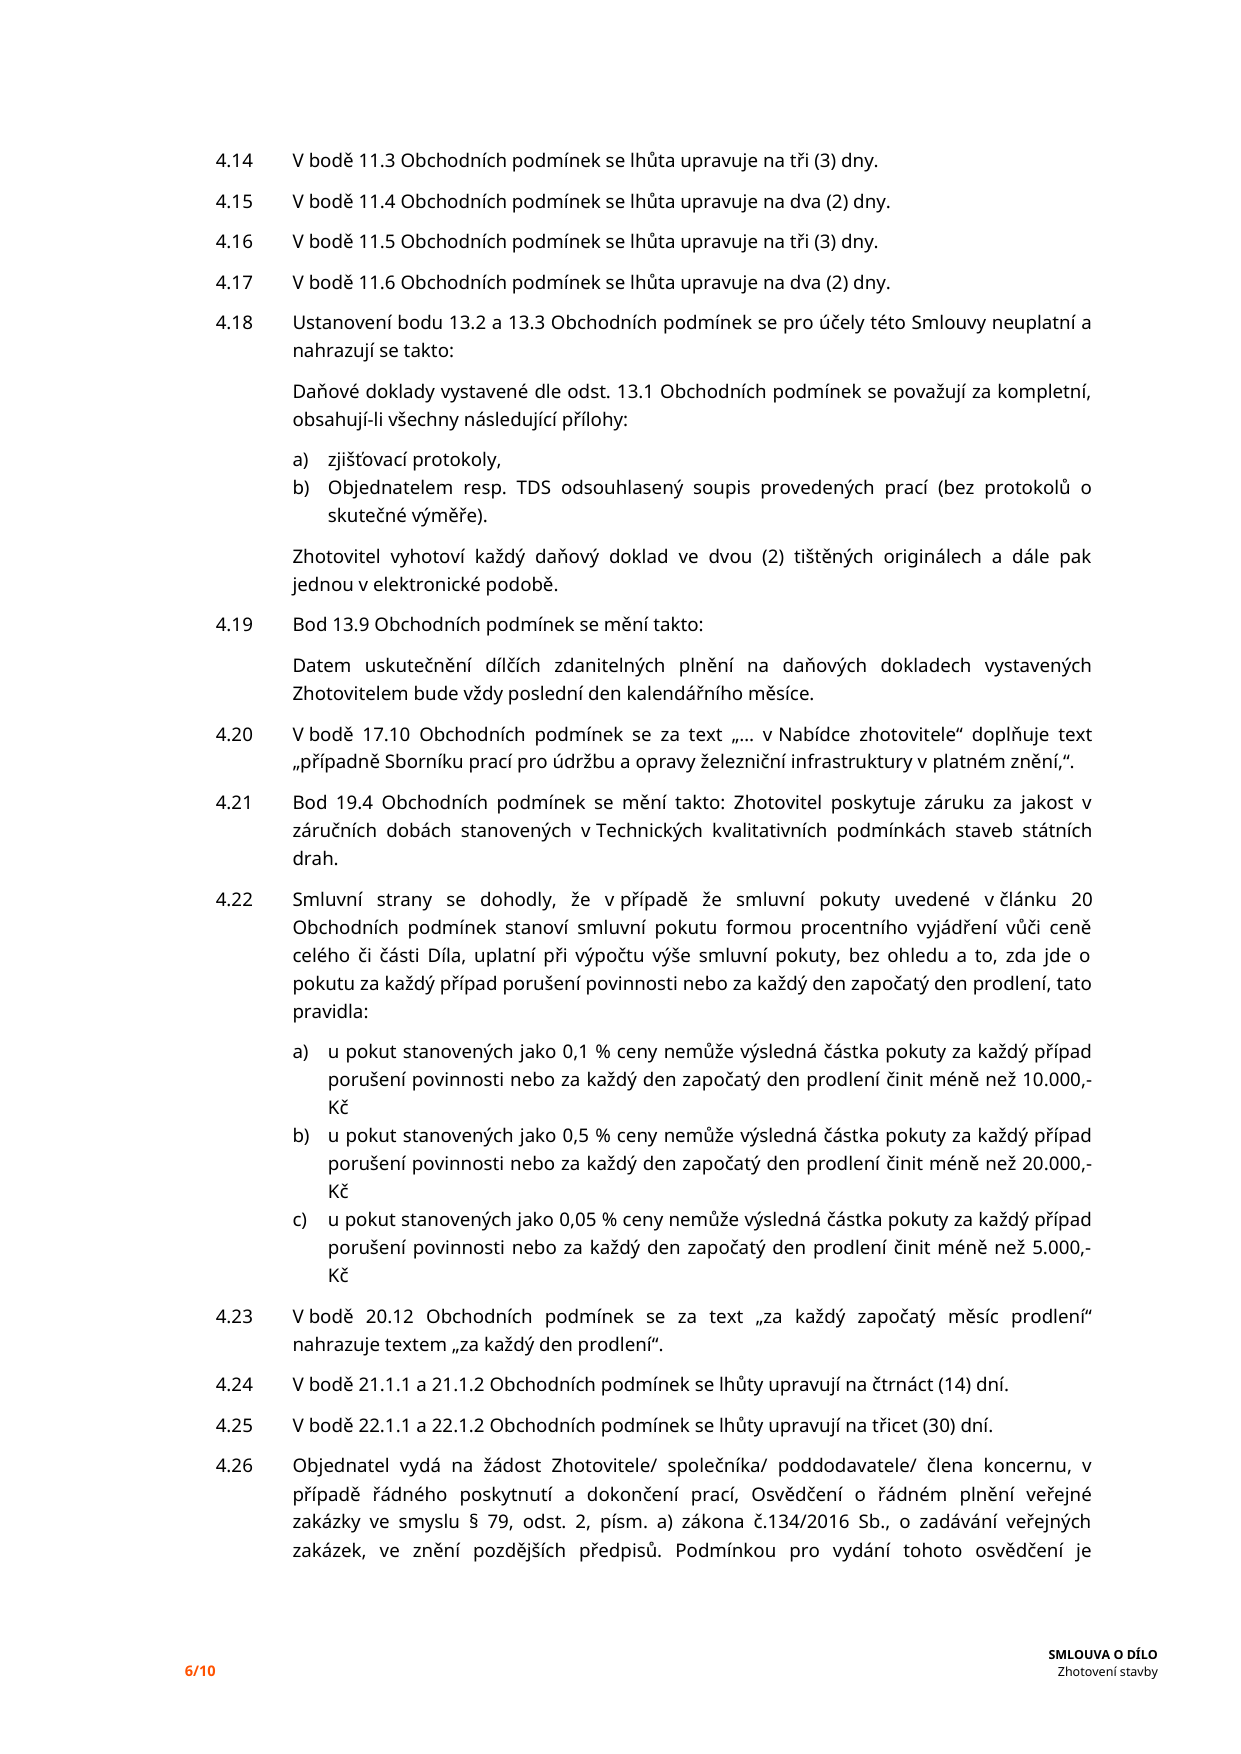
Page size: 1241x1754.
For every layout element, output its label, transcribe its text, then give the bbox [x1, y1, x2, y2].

text V bodě 11.6 Obchodních podmínek se lhůta upravuje na dva (2) dny. [216, 269, 1093, 294]
text Daňové doklady vystavené dle odst. 13.1 Obchodních podmínek se považují za kompletní, obsahují-li všechny následující přílohy: [292, 378, 1093, 432]
list Datem uskutečnění dílčích zdanitelných plnění na daňových dokladech vystavených Zhotovitelem bude vždy poslední den kalendářního měsíce. [292, 652, 1093, 706]
text V bodě 11.5 Obchodních podmínek se lhůta upravuje na tři (3) dny. [216, 228, 1093, 254]
text u pokut stanovených jako 0,05 % ceny nemůže výsledná částka pokuty za každý případ porušení povinnosti nebo za každý den započatý den prodlení činit méně než 5.000,- Kč [292, 1207, 1093, 1288]
text V bodě 17.10 Obchodních podmínek se za text „… v Nabídce zhotovitele“ doplňuje text „případně Sborníku prací pro údržbu a opravy železniční infrastruktury v platném znění,“. [216, 721, 1093, 774]
list u pokut stanovených jako 0,1 % ceny nemůže výsledná částka pokuty za každý případ porušení povinnosti nebo za každý den započatý den prodlení činit méně než 10.000,- Kč [292, 1038, 1093, 1120]
text V bodě 11.4 Obchodních podmínek se lhůta upravuje na dva (2) dny. [216, 188, 1093, 213]
text Ustanovení bodu 13.2 a 13.3 Obchodních podmínek se pro účely této Smlouvy neuplatní a nahrazují se takto: [216, 309, 1093, 363]
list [216, 1453, 1093, 1562]
text u pokut stanovených jako 0,5 % ceny nemůže výsledná částka pokuty za každý případ porušení povinnosti nebo za každý den započatý den prodlení činit méně než 20.000,- Kč [292, 1123, 1093, 1204]
text V bodě 22.1.1 a 22.1.2 Obchodních podmínek se lhůty upravují na třicet (30) dní. [216, 1412, 1093, 1438]
text V bodě 21.1.1 a 21.1.2 Obchodních podmínek se lhůty upravují na čtrnáct (14) dní. [216, 1372, 1093, 1397]
text Bod 13.9 Obchodních podmínek se mění takto: [216, 612, 1093, 637]
text V bodě 11.3 Obchodních podmínek se lhůta upravuje na tři (3) dny. [216, 147, 1093, 173]
text Zhotovitel vyhotoví každý daňový doklad ve dvou (2) tištěných originálech a dále pak jednou v elektronické podobě. [292, 543, 1093, 597]
text V bodě 20.12 Obchodních podmínek se za text „za každý započatý měsíc prodlení“ nahrazuje textem „za každý den prodlení“. [216, 1303, 1093, 1357]
text Bod 19.4 Obchodních podmínek se mění takto: Zhotovitel poskytuje záruku za jakost v záručních dobách stanovených v Technických kvalitativních podmínkách staveb státních drah. [216, 789, 1093, 871]
list zjišťovací protokoly, [292, 447, 1093, 472]
text Smluvní strany se dohodly, že v případě že smluvní pokuty uvedené v článku 20 Obchodních podmínek stanoví smluvní pokutu formou procentního vyjádření vůči ceně celého či části Díla, uplatní při výpočtu výše smluvní pokuty, bez ohledu a to, zda jde o pokutu za každý případ porušení povinnosti nebo za každý den započatý den prodlení, tato pravidla: [216, 886, 1093, 1023]
text Objednatelem resp. TDS odsouhlasený soupis provedených prací (bez protokolů o skutečné výměře). [292, 475, 1093, 528]
